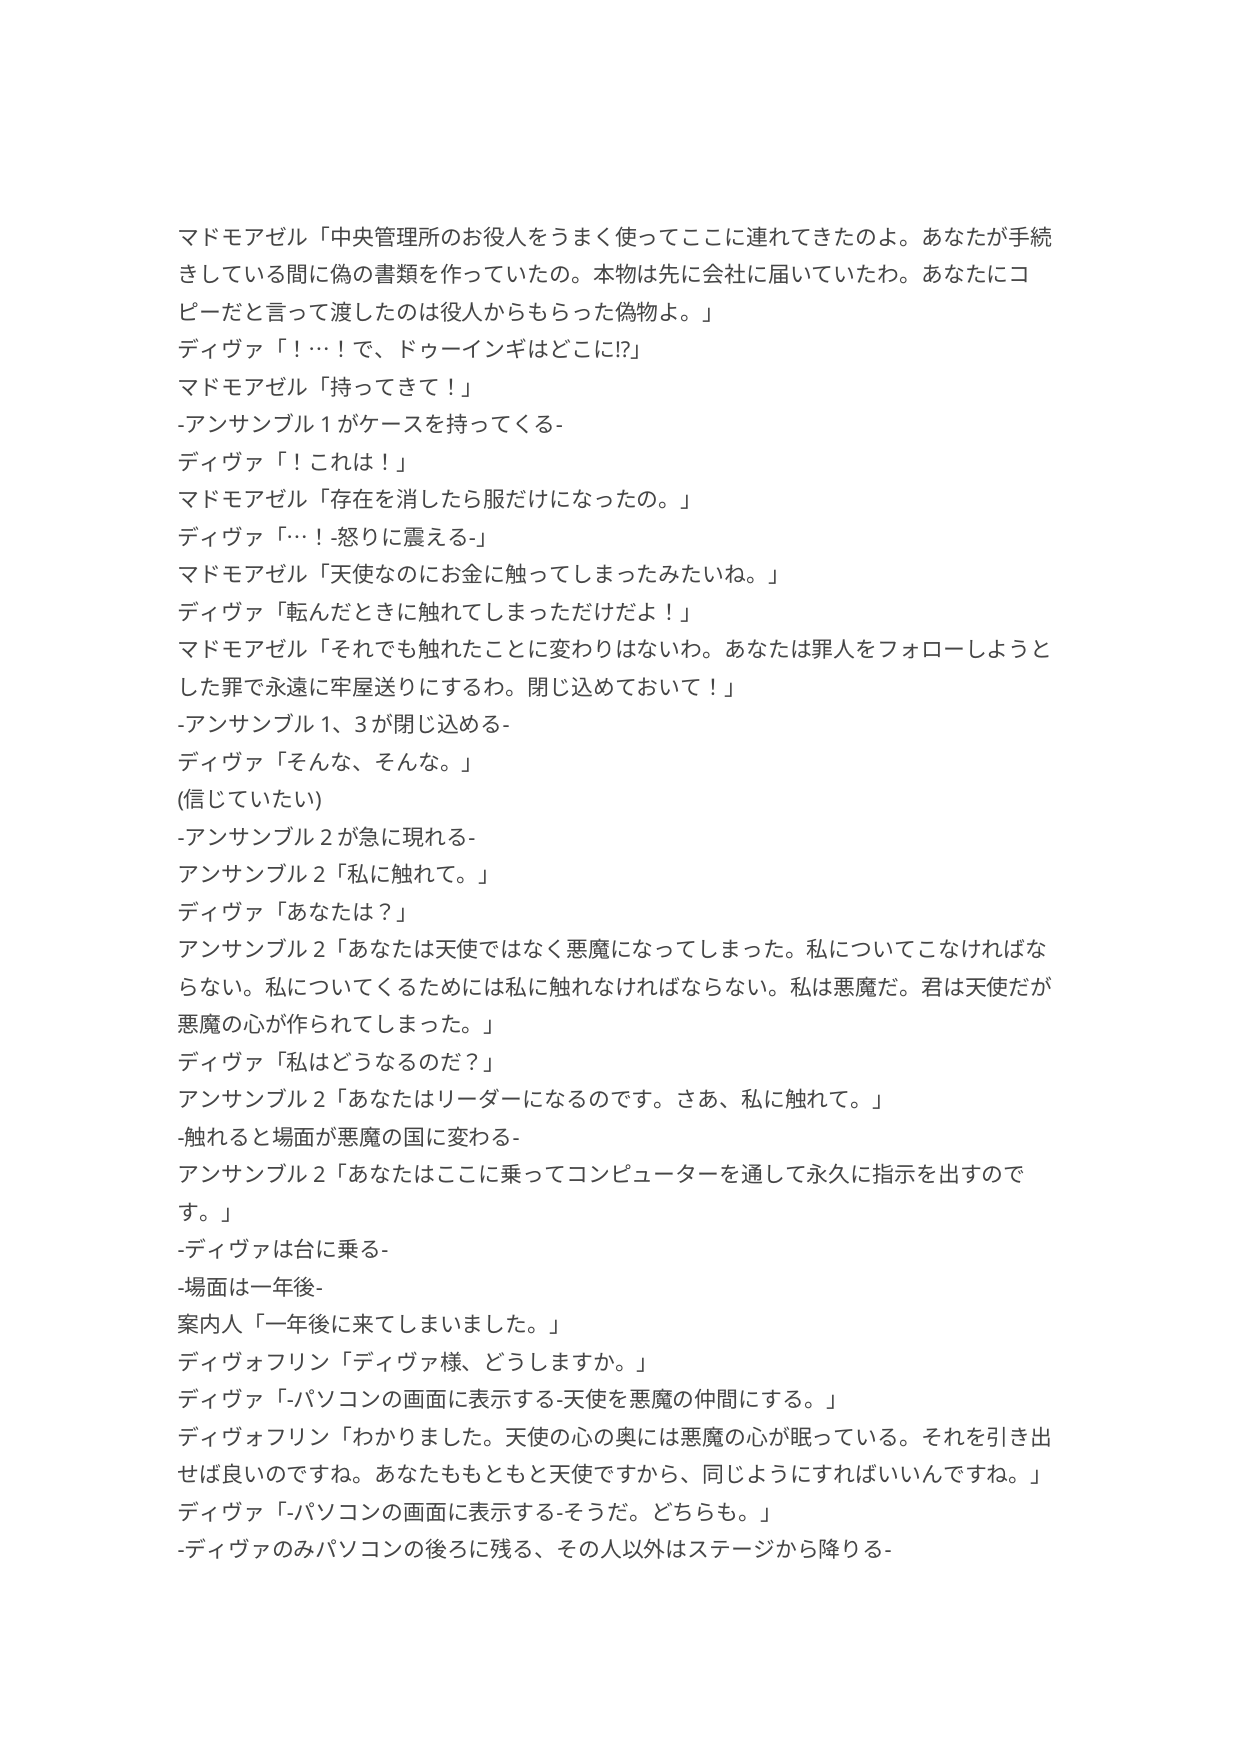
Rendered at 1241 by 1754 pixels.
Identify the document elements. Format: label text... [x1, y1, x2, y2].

text ディヴォフリン「わかりました。天使の心の奥には悪魔の心が眠っている。それを引き出せば良いのですね。あなたももともと天使ですから、同じようにすればいいんですね。」 [177, 1417, 1063, 1492]
text ディヴァ「…！-怒りに震える-」 [177, 517, 1063, 554]
text ディヴァ「！…！で、ドゥーインギはどこに!?」 [177, 329, 1063, 367]
text アンサンブル2「あなたはここに乗ってコンピューターを通して永久に指示を出すのです。」 [177, 1154, 1063, 1229]
text ディヴァ「-パソコンの画面に表示する-天使を悪魔の仲間にする。」 [177, 1379, 1063, 1417]
text ディヴォフリン「ディヴァ様、どうしますか。」 [177, 1342, 1063, 1379]
text 案内人「一年後に来てしまいました。」 [177, 1304, 1063, 1342]
text (信じていたい) [177, 779, 1063, 817]
text アンサンブル2「私に触れて。」 [177, 854, 1063, 892]
text アンサンブル2「あなたはリーダーになるのです。さあ、私に触れて。」 [177, 1079, 1063, 1117]
text マドモアゼル「天使なのにお金に触ってしまったみたいね。」 [177, 554, 1063, 592]
text マドモアゼル「存在を消したら服だけになったの。」 [177, 479, 1063, 517]
text -場面は一年後- [177, 1267, 1063, 1304]
text マドモアゼル「持ってきて！」 [177, 367, 1063, 404]
text -触れると場面が悪魔の国に変わる- [177, 1117, 1063, 1154]
text ディヴァ「私はどうなるのだ？」 [177, 1042, 1063, 1079]
text ディヴァ「あなたは？」 [177, 892, 1063, 929]
text ディヴァ「！これは！」 [177, 442, 1063, 479]
text アンサンブル2「あなたは天使ではなく悪魔になってしまった。私についてこなければならない。私についてくるためには私に触れなければならない。私は悪魔だ。君は天使だが悪魔の心が作られてしまった。」 [177, 929, 1063, 1042]
text -ディヴァは台に乗る- [177, 1229, 1063, 1267]
text ディヴァ「そんな、そんな。」 [177, 742, 1063, 779]
text -アンサンブル1、3が閉じ込める- [177, 704, 1063, 742]
text ディヴァ「転んだときに触れてしまっただけだよ！」 [177, 592, 1063, 629]
text マドモアゼル「中央管理所のお役人をうまく使ってここに連れてきたのよ。あなたが手続きしている間に偽の書類を作っていたの。本物は先に会社に届いていたわ。あなたにコピーだと言って渡したのは役人からもらった偽物よ。」 [177, 217, 1063, 329]
text -アンサンブル1がケースを持ってくる- [177, 404, 1063, 442]
text -アンサンブル2が急に現れる- [177, 817, 1063, 854]
text -ディヴァのみパソコンの後ろに残る、その人以外はステージから降りる- [177, 1529, 1063, 1567]
text マドモアゼル「それでも触れたことに変わりはないわ。あなたは罪人をフォローしようとした罪で永遠に牢屋送りにするわ。閉じ込めておいて！」 [177, 629, 1063, 704]
text ディヴァ「-パソコンの画面に表示する-そうだ。どちらも。」 [177, 1492, 1063, 1529]
